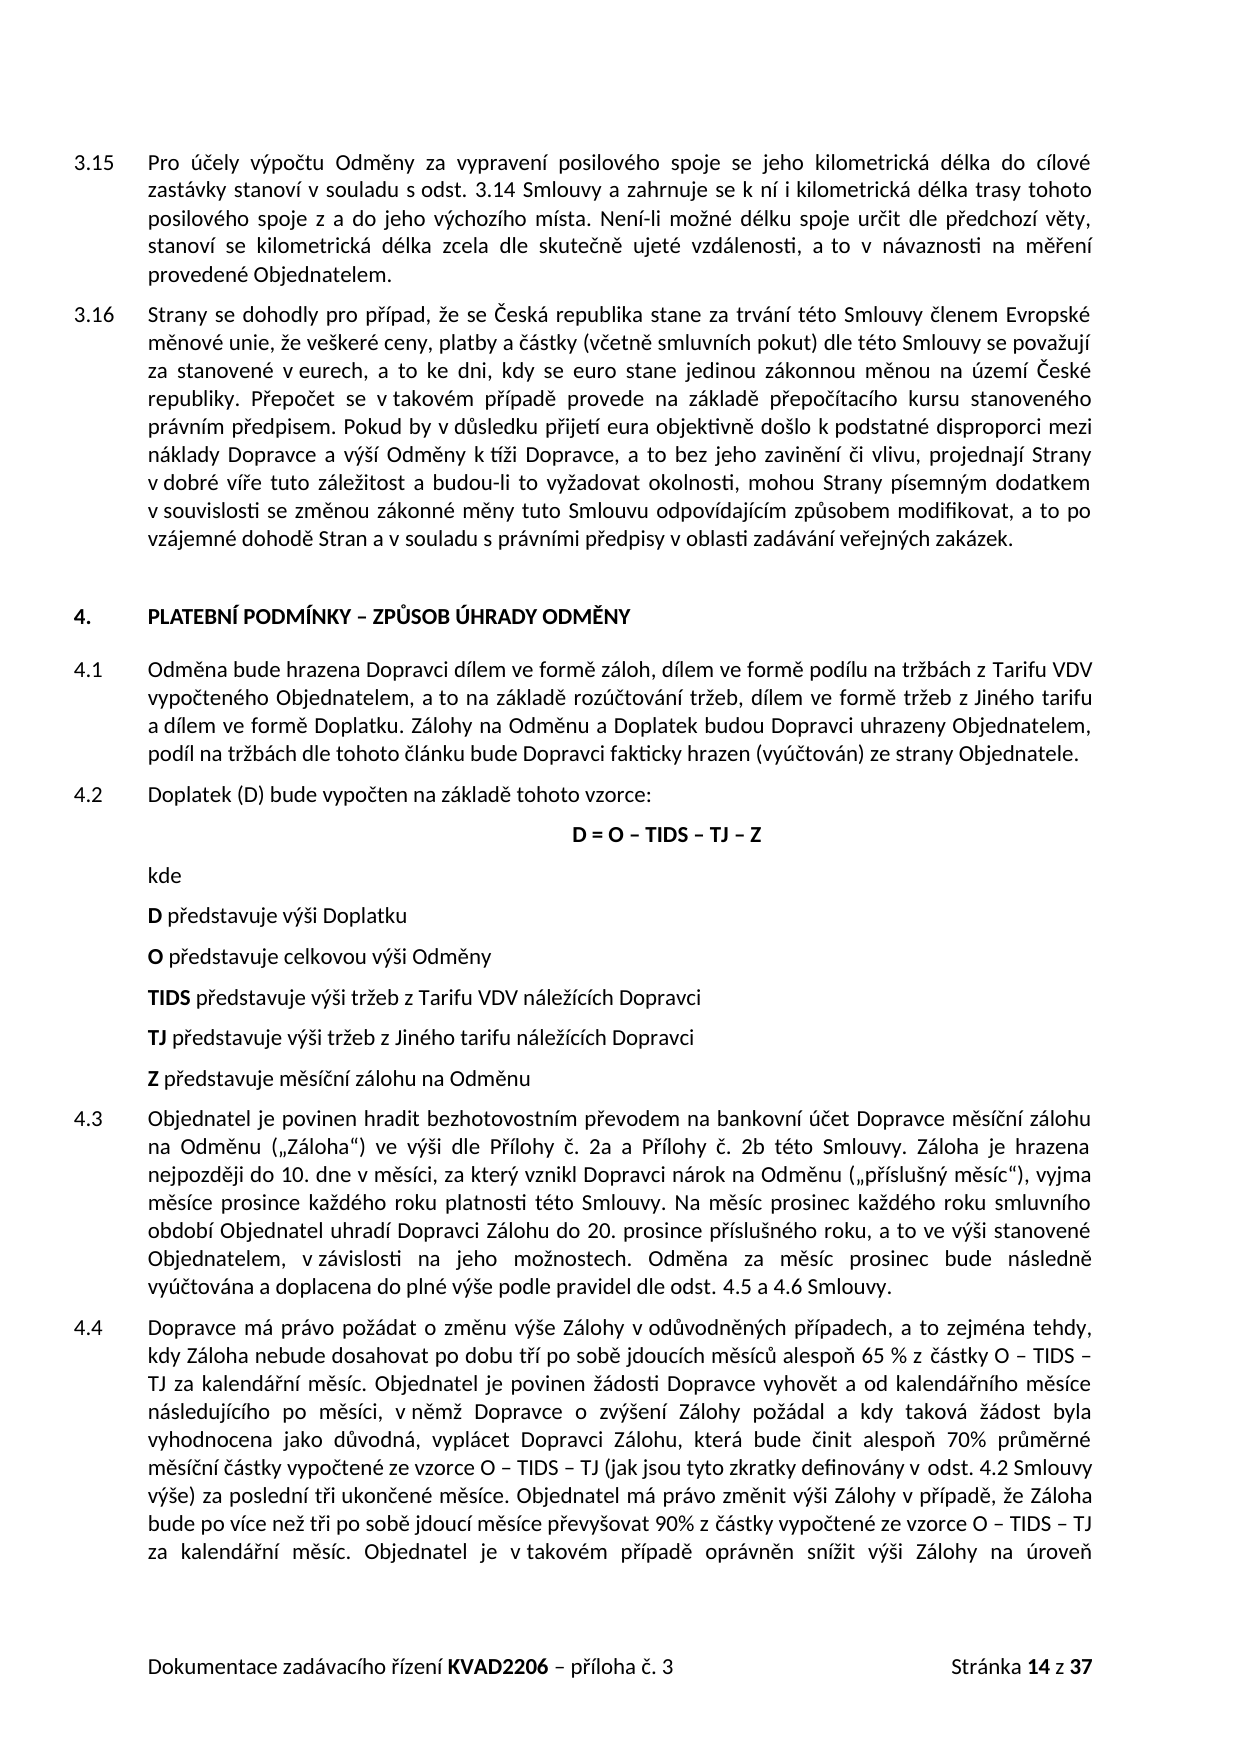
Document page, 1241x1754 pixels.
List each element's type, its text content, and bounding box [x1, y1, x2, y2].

text TJ představuje výši tržeb z Jiného tarifu náležících Dopravci [148, 1023, 1093, 1051]
text D = O – TIDS – TJ – Z [167, 821, 1093, 848]
text Pro účely výpočtu Odměny za vypravení posilového spoje se jeho kilometrická délka do cílové zastávky stanoví v souladu s odst. 3.14 Smlouvy a zahrnuje se k ní i kilometrická délka trasy tohoto posilového spoje z a do jeho výchozího místa. Není-li možné délku spoje určit dle předchozí věty, stanoví se kilometrická délka zcela dle skutečně ujeté vzdálenosti, a to v návaznosti na měření provedené Objednatelem. [74, 148, 1093, 288]
text TIDS představuje výši tržeb z Tarifu VDV náležících Dopravci [148, 983, 1093, 1011]
subtitle Platební podmínky – způsob úhrady Odměny [74, 602, 1093, 630]
text kde [148, 861, 1093, 889]
text Objednatel je povinen hradit bezhotovostním převodem na bankovní účet Dopravce měsíční zálohu na Odměnu („Záloha“) ve výši dle Přílohy č. 2a a Přílohy č. 2b této Smlouvy. Záloha je hrazena nejpozději do 10. dne v měsíci, za který vznikl Dopravci nárok na Odměnu („příslušný měsíc“), vyjma měsíce prosince každého roku platnosti této Smlouvy. Na měsíc prosinec každého roku smluvního období Objednatel uhradí Dopravci Zálohu do 20. prosince příslušného roku, a to ve výši stanovené Objednatelem, v závislosti na jeho možnostech. Odměna za měsíc prosinec bude následně vyúčtována a doplacena do plné výše podle pravidel dle odst. 4.5 a 4.6 Smlouvy. [74, 1104, 1093, 1300]
text O představuje celkovou výši Odměny [148, 942, 1093, 970]
text Doplatek (D) bude vypočten na základě tohoto vzorce: [74, 780, 1093, 808]
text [74, 1313, 1093, 1565]
text Z představuje měsíční zálohu na Odměnu [148, 1064, 1093, 1092]
text Strany se dohodly pro případ, že se Česká republika stane za trvání této Smlouvy členem Evropské měnové unie, že veškeré ceny, platby a částky (včetně smluvních pokut) dle této Smlouvy se považují za stanovené v eurech, a to ke dni, kdy se euro stane jedinou zákonnou měnou na území České republiky. Přepočet se v takovém případě provede na základě přepočítacího kursu stanoveného právním předpisem. Pokud by v důsledku přijetí eura objektivně došlo k podstatné disproporci mezi náklady Dopravce a výší Odměny k tíži Dopravce, a to bez jeho zavinění či vlivu, projednají Strany v dobré víře tuto záležitost a budou-li to vyžadovat okolnosti, mohou Strany písemným dodatkem v souvislosti se změnou zákonné měny tuto Smlouvu odpovídajícím způsobem modifikovat, a to po vzájemné dohodě Stran a v souladu s právními předpisy v oblasti zadávání veřejných zakázek. [74, 300, 1093, 552]
text Odměna bude hrazena Dopravci dílem ve formě záloh, dílem ve formě podílu na tržbách z Tarifu VDV vypočteného Objednatelem, a to na základě rozúčtování tržeb, dílem ve formě tržeb z Jiného tarifu a dílem ve formě Doplatku. Zálohy na Odměnu a Doplatek budou Dopravci uhrazeny Objednatelem, podíl na tržbách dle tohoto článku bude Dopravci fakticky hrazen (vyúčtován) ze strany Objednatele. [74, 655, 1093, 767]
text D představuje výši Doplatku [148, 902, 1093, 929]
